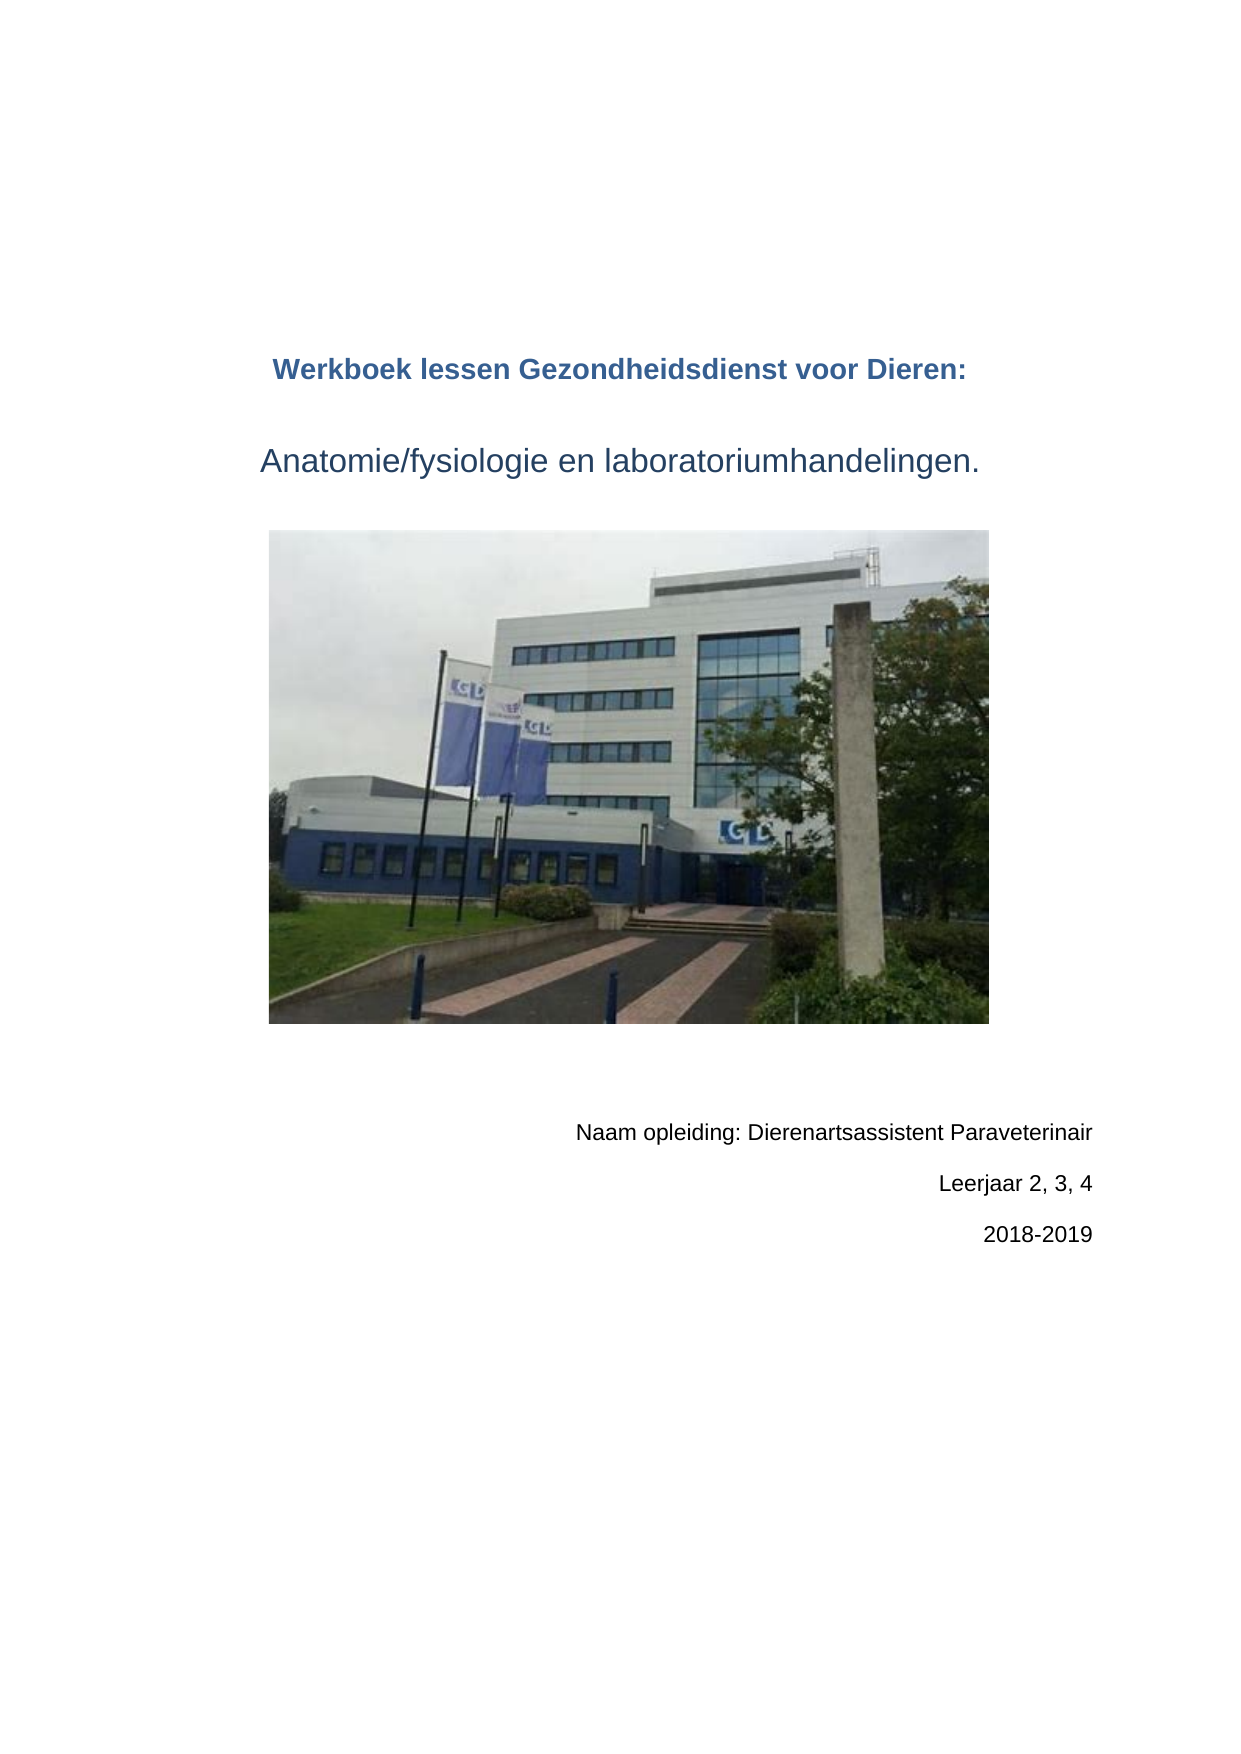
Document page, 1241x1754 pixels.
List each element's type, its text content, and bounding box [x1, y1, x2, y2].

text 2018-2019 [148, 1221, 1093, 1247]
subtitle Werkboek lessen Gezondheidsdienst voor Dieren: [148, 198, 1093, 385]
picture [268, 530, 989, 1024]
text Leerjaar 2, 3, 4 [148, 1170, 1093, 1196]
text Naam opleiding: Dierenartsassistent Paraveterinair [148, 1119, 1093, 1145]
text Anatomie/fysiologie en laboratoriumhandelingen. [148, 441, 1093, 480]
